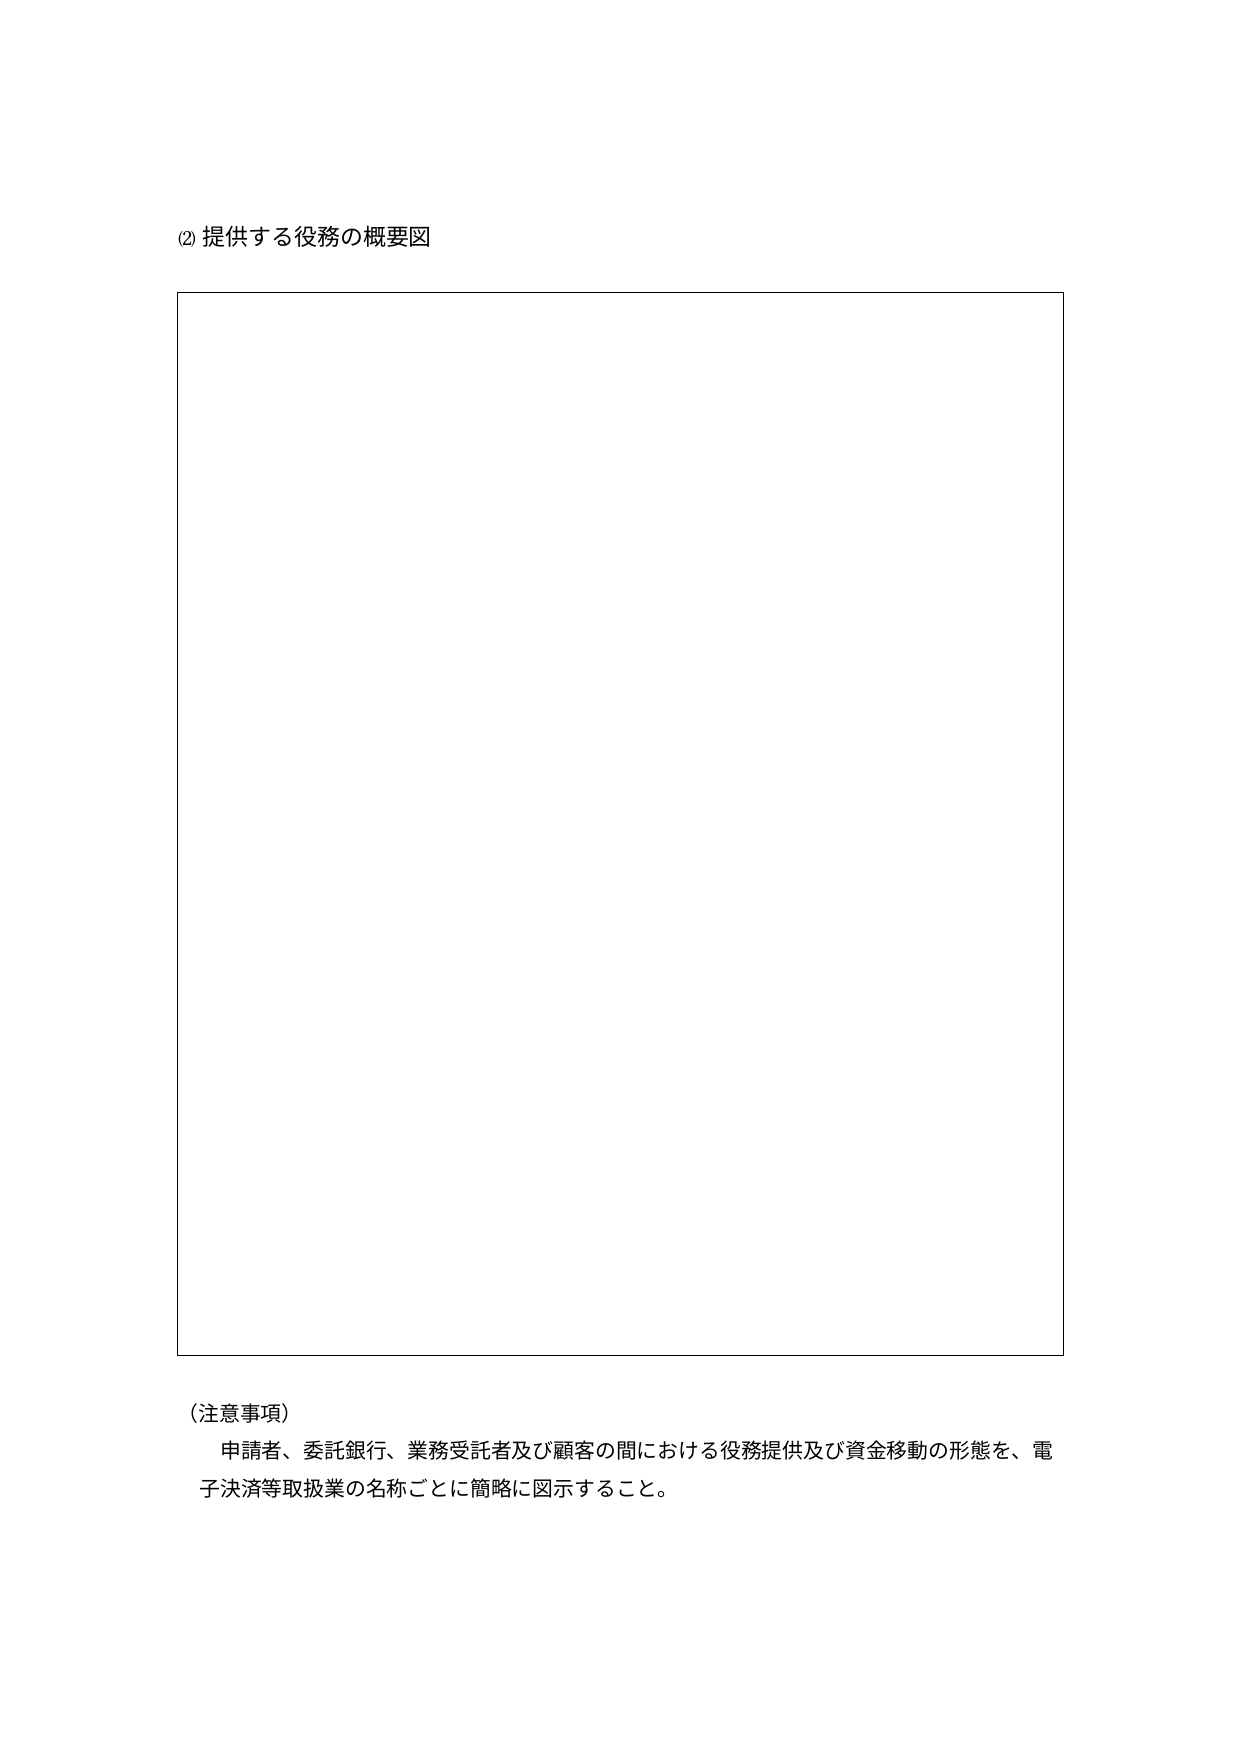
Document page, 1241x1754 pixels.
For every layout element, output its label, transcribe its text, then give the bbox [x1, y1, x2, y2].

table_header [178, 293, 1063, 1355]
text 申請者、委託銀行、業務受託者及び顧客の間における役務提供及び資金移動の形態を、電子決済等取扱業の名称ごとに簡略に図示すること。 [199, 1431, 1063, 1506]
text （注意事項） [177, 1393, 1063, 1431]
text ⑵ 提供する役務の概要図 [177, 217, 1063, 254]
